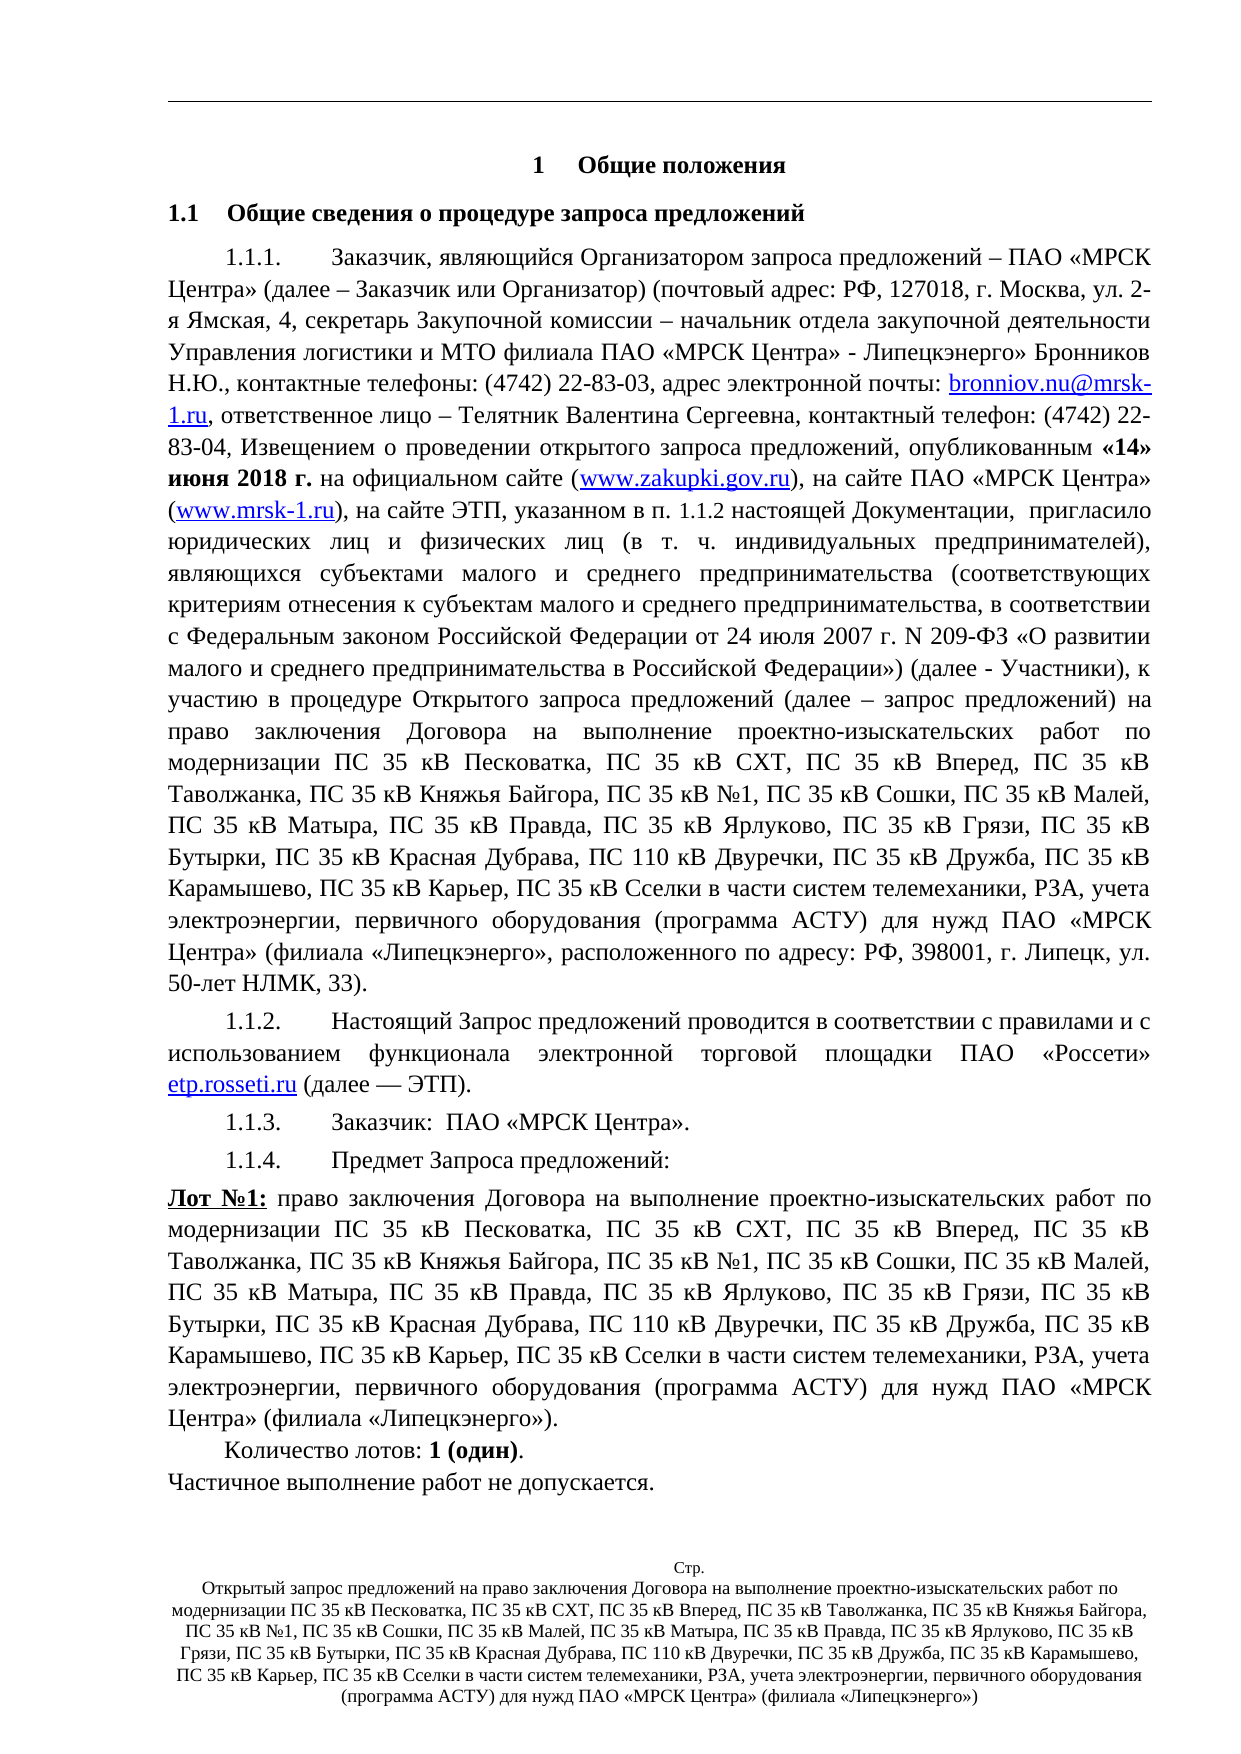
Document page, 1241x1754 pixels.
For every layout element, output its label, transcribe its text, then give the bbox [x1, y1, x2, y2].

list Настоящий Запрос предложений проводится в соответствии с правилами и с использованием функционала электронной торговой площадки ПАО «Россети» etp.rosseti.ru (далее — ЭТП). [168, 1006, 1152, 1098]
subtitle Общие сведения о процедуре запроса предложений [168, 198, 1152, 227]
text Количество лотов: 1 (один). [168, 1435, 1152, 1464]
list Частичное выполнение работ не допускается. [168, 1467, 1152, 1495]
list Заказчик, являющийся Организатором запроса предложений – ПАО «МРСК Центра» (далее – Заказчик или Организатор) (почтовый адрес: РФ, 127018, г. Москва, ул. 2-я Ямская, 4, секретарь Закупочной комиссии – начальник отдела закупочной деятельности Управления логистики и МТО филиала ПАО «МРСК Центра» - Липецкэнерго» Бронников Н.Ю., контактные телефоны: (4742) 22-83-03, адрес электронной почты: bronniov.nu@mrsk-1.ru, ответственное лицо – Телятник Валентина Сергеевна, контактный телефон: (4742) 22-83-04, Извещением о проведении открытого запроса предложений, опубликованным «14» июня 2018 г. на официальном сайте (www.zakupki.gov.ru), на сайте ПАО «МРСК Центра» (www.mrsk-1.ru), на сайте ЭТП, указанном в п. 1.1.2 настоящей Документации, пригласило юридических лиц и физических лиц (в т. ч. индивидуальных предпринимателей), являющихся субъектами малого и среднего предпринимательства (соответствующих критериям отнесения к субъектам малого и среднего предпринимательства, в соответствии с Федеральным законом Российской Федерации от 24 июля 2007 г. N 209-ФЗ «О развитии малого и среднего предпринимательства в Российской Федерации») (далее - Участники), к участию в процедуре Открытого запроса предложений (далее – запрос предложений) на право заключения Договора на выполнение проектно-изыскательских работ по модернизации ПС 35 кВ Песковатка, ПС 35 кВ СХТ, ПС 35 кВ Вперед, ПС 35 кВ Таволжанка, ПС 35 кВ Княжья Байгора, ПС 35 кВ №1, ПС 35 кВ Сошки, ПС 35 кВ Малей, ПС 35 кВ Матыра, ПС 35 кВ Правда, ПС 35 кВ Ярлуково, ПС 35 кВ Грязи, ПС 35 кВ Бутырки, ПС 35 кВ Красная Дубрава, ПС 110 кВ Двуречки, ПС 35 кВ Дружба, ПС 35 кВ Карамышево, ПС 35 кВ Карьер, ПС 35 кВ Сселки в части систем телемеханики, РЗА, учета электроэнергии, первичного оборудования (программа АСТУ) для нужд ПАО «МРСК Центра» (филиала «Липецкэнерго», расположенного по адресу: РФ, 398001, г. Липецк, ул. 50-лет НЛМК, 33). [168, 242, 1152, 997]
text Лот №1: право заключения Договора на выполнение проектно-изыскательских работ по модернизации ПС 35 кВ Песковатка, ПС 35 кВ СХТ, ПС 35 кВ Вперед, ПС 35 кВ Таволжанка, ПС 35 кВ Княжья Байгора, ПС 35 кВ №1, ПС 35 кВ Сошки, ПС 35 кВ Малей, ПС 35 кВ Матыра, ПС 35 кВ Правда, ПС 35 кВ Ярлуково, ПС 35 кВ Грязи, ПС 35 кВ Бутырки, ПС 35 кВ Красная Дубрава, ПС 110 кВ Двуречки, ПС 35 кВ Дружба, ПС 35 кВ Карамышево, ПС 35 кВ Карьер, ПС 35 кВ Сселки в части систем телемеханики, РЗА, учета электроэнергии, первичного оборудования (программа АСТУ) для нужд ПАО «МРСК Центра» (филиала «Липецкэнерго»). [168, 1183, 1152, 1432]
subtitle Общие положения [166, 150, 1152, 179]
list Заказчик: ПАО «МРСК Центра». [168, 1107, 1152, 1136]
list Предмет Запроса предложений: [168, 1145, 1152, 1173]
